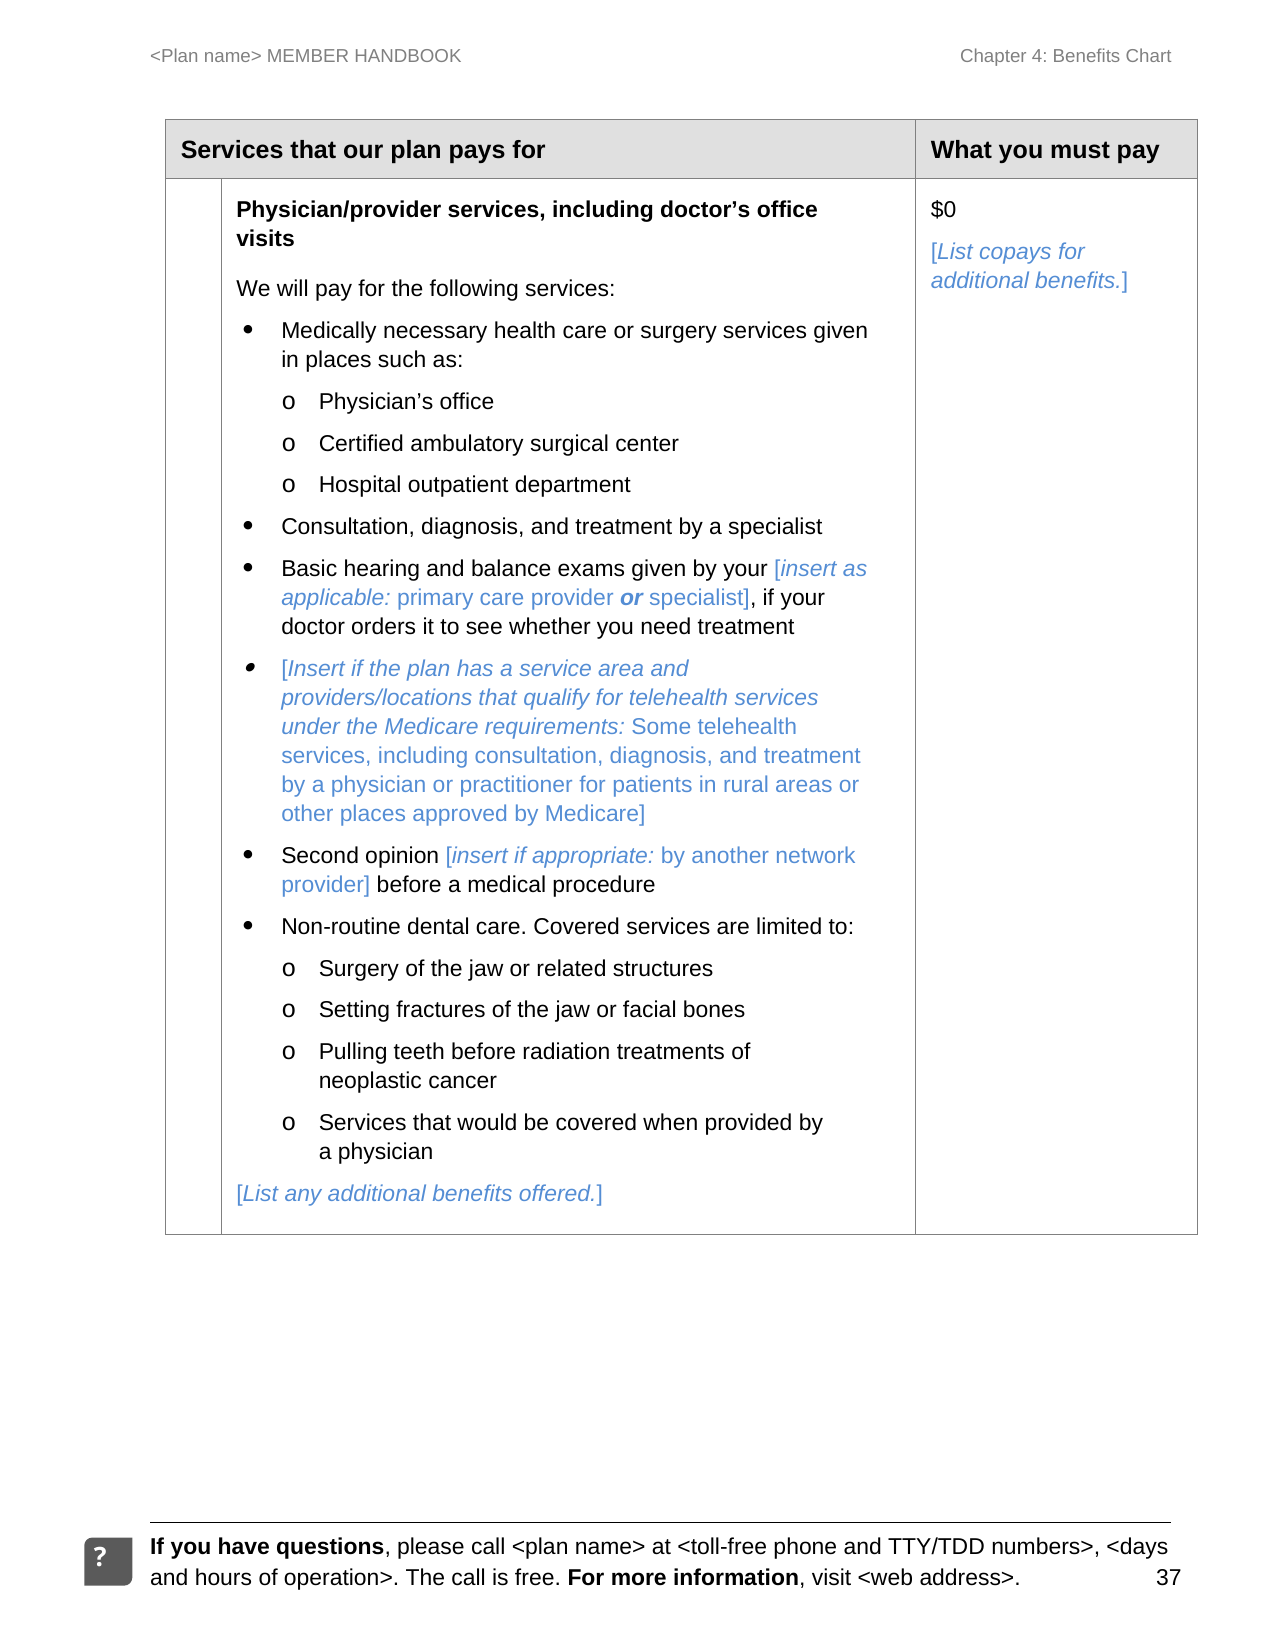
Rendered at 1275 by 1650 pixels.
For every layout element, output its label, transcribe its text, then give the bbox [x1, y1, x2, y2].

table_cell [166, 179, 221, 1234]
table_header Services that our plan pays for [166, 120, 915, 178]
table_header What you must pay [916, 120, 1197, 178]
table_cell Physician/provider services, including doctor’s office visits We will pay for the following services: Medically necessary health care or surgery services given in places such as: Physician’s office Certified ambulatory surgical center Hospital outpatient department Consultation, diagnosis, and treatment by a specialist Basic hearing and balance exams given by your [insert as applicable: primary care provider or specialist], if your doctor orders it to see whether you need treatment [Insert if the plan has a service area and providers/locations that qualify for telehealth services under the Medicare requirements: Some telehealth services, including consultation, diagnosis, and treatment by a physician or practitioner for patients in rural areas or other places approved by Medicare] Second opinion [insert if appropriate: by another network provider] before a medical procedure Non-routine dental care. Covered services are limited to: Surgery of the jaw or related structures Setting fractures of the jaw or facial bones Pulling teeth before radiation treatments of neoplastic cancer Services that would be covered when provided by a physician [List any additional benefits offered.] [222, 179, 915, 1234]
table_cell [916, 179, 1197, 1234]
